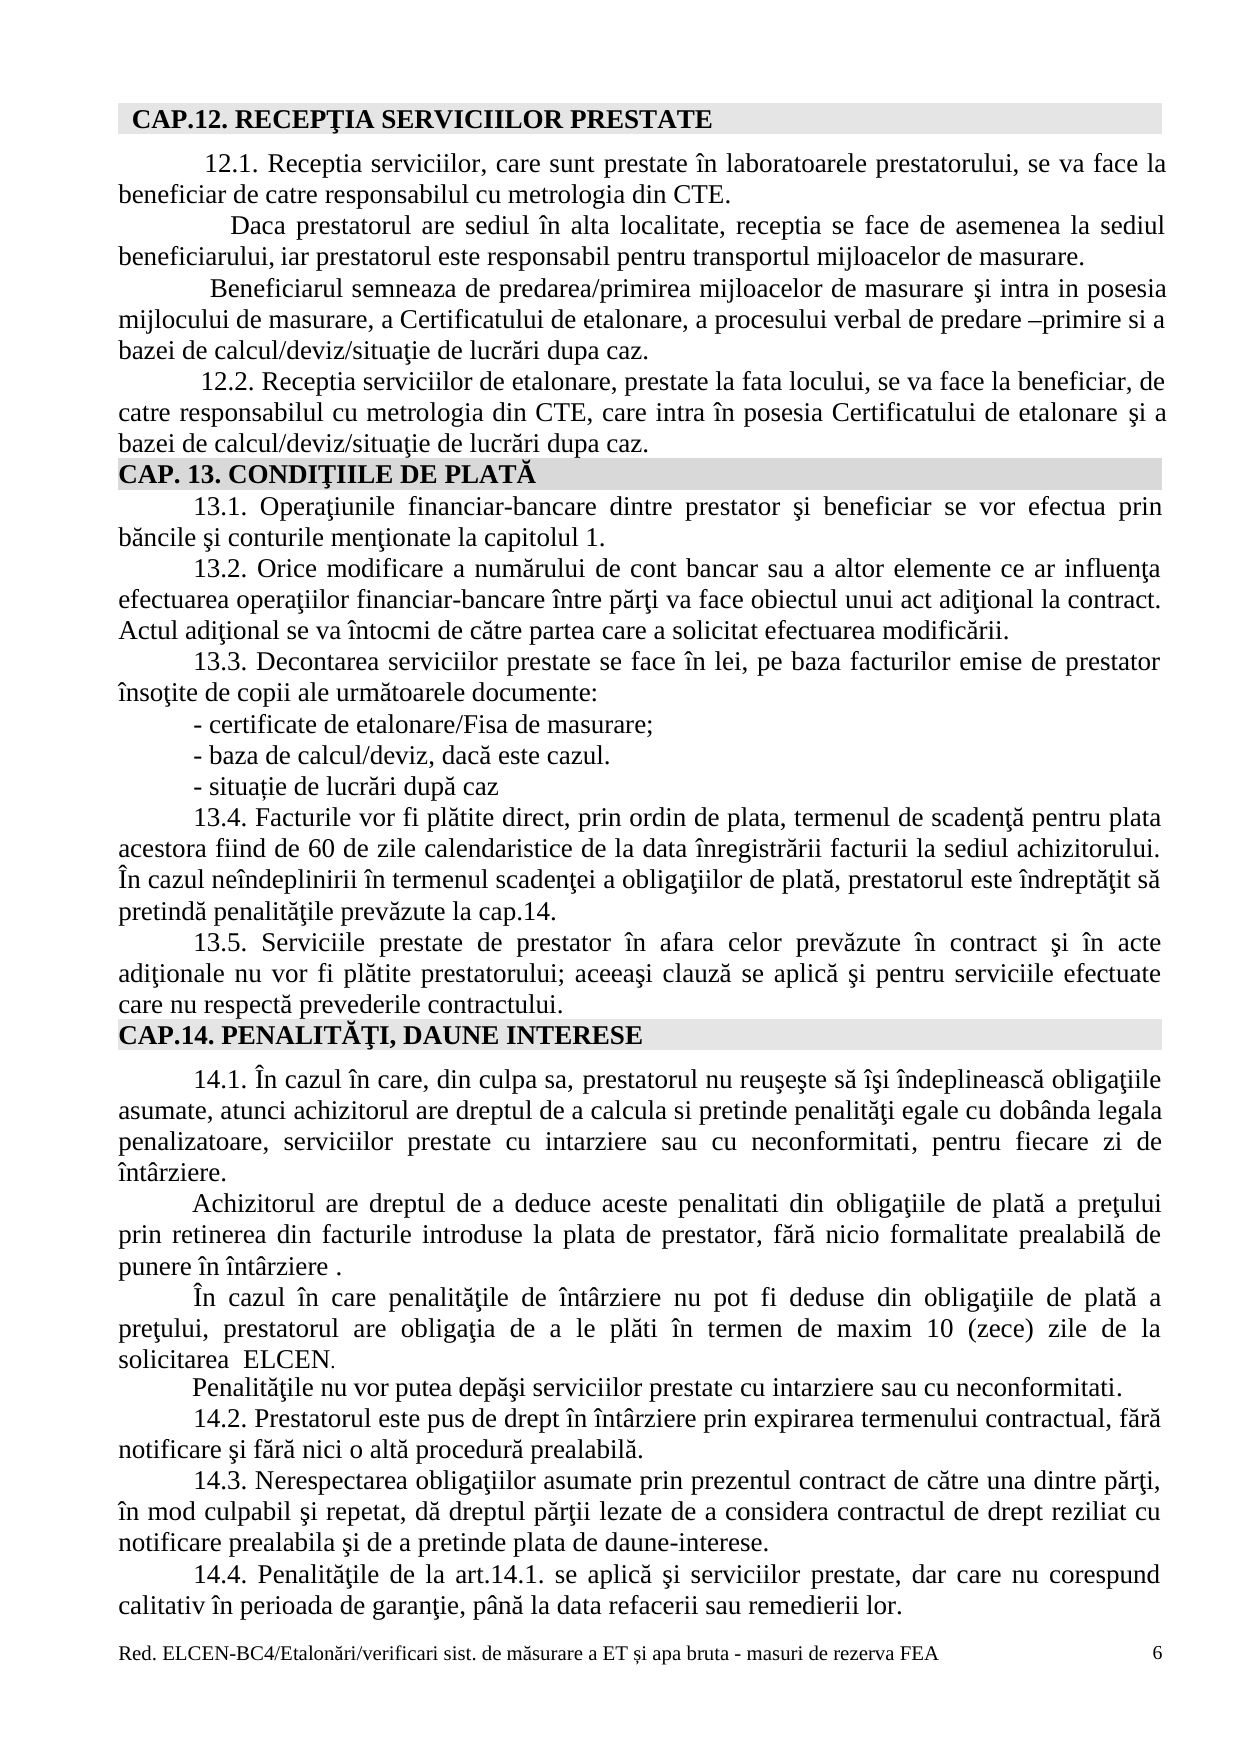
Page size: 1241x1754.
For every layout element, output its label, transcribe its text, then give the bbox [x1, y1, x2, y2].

list 12.2. Receptia serviciilor de etalonare, prestate la fata locului, se va face la beneficiar, de catre responsabilul cu metrologia din CTE, care intra în posesia Certificatului de etalonare şi a bazei de calcul/deviz/situaţie de lucrări dupa caz. [118, 365, 1167, 458]
text 14.3. Nerespectarea obligaţiilor asumate prin prezentul contract de către una dintre părţi, în mod culpabil şi repetat, dă dreptul părţii lezate de a considera contractul de drept reziliat cu notificare prealabila şi de a pretinde plata de daune-interese. [118, 1464, 1162, 1558]
text - situație de lucrări după caz [118, 770, 1162, 801]
text - baza de calcul/deviz, dacă este cazul. [118, 739, 1162, 770]
text 14.1. În cazul în care, din culpa sa, prestatorul nu reuşeşte să îşi îndeplinească obligaţiile asumate, atunci achizitorul are dreptul de a calcula si pretinde penalităţi egale cu dobânda legala penalizatoare, serviciilor prestate cu intarziere sau cu neconformitati, pentru fiecare zi de întârziere. [118, 1063, 1162, 1187]
list Daca prestatorul are sediul în alta localitate, receptia se face de asemenea la sediul beneficiarului, iar prestatorul este responsabil pentru transportul mijloacelor de masurare. [118, 209, 1167, 272]
list 12.1. Receptia serviciilor, care sunt prestate în laboratoarele prestatorului, se va face la beneficiar de catre responsabilul cu metrologia din CTE. [118, 147, 1167, 209]
text - certificate de etalonare/Fisa de masurare; [118, 708, 1162, 739]
subtitle CAP.14. PENALITĂŢI, DAUNE INTERESE [118, 1019, 1162, 1050]
text 13.3. Decontarea serviciilor prestate se face în lei, pe baza facturilor emise de prestator însoţite de copii ale următoarele documente: [118, 645, 1162, 708]
text Achizitorul are dreptul de a deduce aceste penalitati din obligaţiile de plată a preţului prin retinerea din facturile introduse la plata de prestator, fără nicio formalitate prealabilă de punere în întârziere . [118, 1187, 1162, 1281]
text 13.2. Orice modificare a numărului de cont bancar sau a altor elemente ce ar influenţa efectuarea operaţiilor financiar-bancare între părţi va face obiectul unui act adiţional la contract. Actul adiţional se va întocmi de către partea care a solicitat efectuarea modificării. [118, 552, 1162, 645]
text Penalităţile nu vor putea depăşi serviciilor prestate cu intarziere sau cu neconformitati. [118, 1374, 1161, 1402]
text 13.1. Operaţiunile financiar-bancare dintre prestator şi beneficiar se vor efectua prin băncile şi conturile menţionate la capitolul 1. [118, 490, 1162, 552]
text 13.4. Facturile vor fi plătite direct, prin ordin de plata, termenul de scadenţă pentru plata acestora fiind de 60 de zile calendaristice de la data înregistrării facturii la sediul achizitorului. În cazul neîndeplinirii în termenul scadenţei a obligaţiilor de plată, prestatorul este îndreptăţit să pretindă penalităţile prevăzute la cap.14. [118, 801, 1162, 926]
subtitle CAP.12. RECEPŢIA SERVICIILOR PRESTATE [118, 103, 1162, 134]
text În cazul în care penalităţile de întârziere nu pot fi deduse din obligaţiile de plată a preţului, prestatorul are obligaţia de a le plăti în termen de maxim 10 (zece) zile de la solicitarea ELCEN. [118, 1281, 1162, 1374]
text 14.4. Penalităţile de la art.14.1. se aplică şi serviciilor prestate, dar care nu corespund calitativ în perioada de garanţie, până la data refacerii sau remedierii lor. [118, 1558, 1162, 1620]
text 14.2. Prestatorul este pus de drept în întârziere prin expirarea termenului contractual, fără notificare şi fără nici o altă procedură prealabilă. [118, 1402, 1162, 1464]
text CAP. 13. CONDIŢIILE DE PLATĂ [118, 458, 1162, 490]
list Beneficiarul semneaza de predarea/primirea mijloacelor de masurare şi intra in posesia mijlocului de masurare, a Certificatului de etalonare, a procesului verbal de predare –primire si a bazei de calcul/deviz/situaţie de lucrări dupa caz. [118, 272, 1167, 365]
text 13.5. Serviciile prestate de prestator în afara celor prevăzute în contract şi în acte adiţionale nu vor fi plătite prestatorului; aceeaşi clauză se aplică şi pentru serviciile efectuate care nu respectă prevederile contractului. [118, 926, 1162, 1019]
